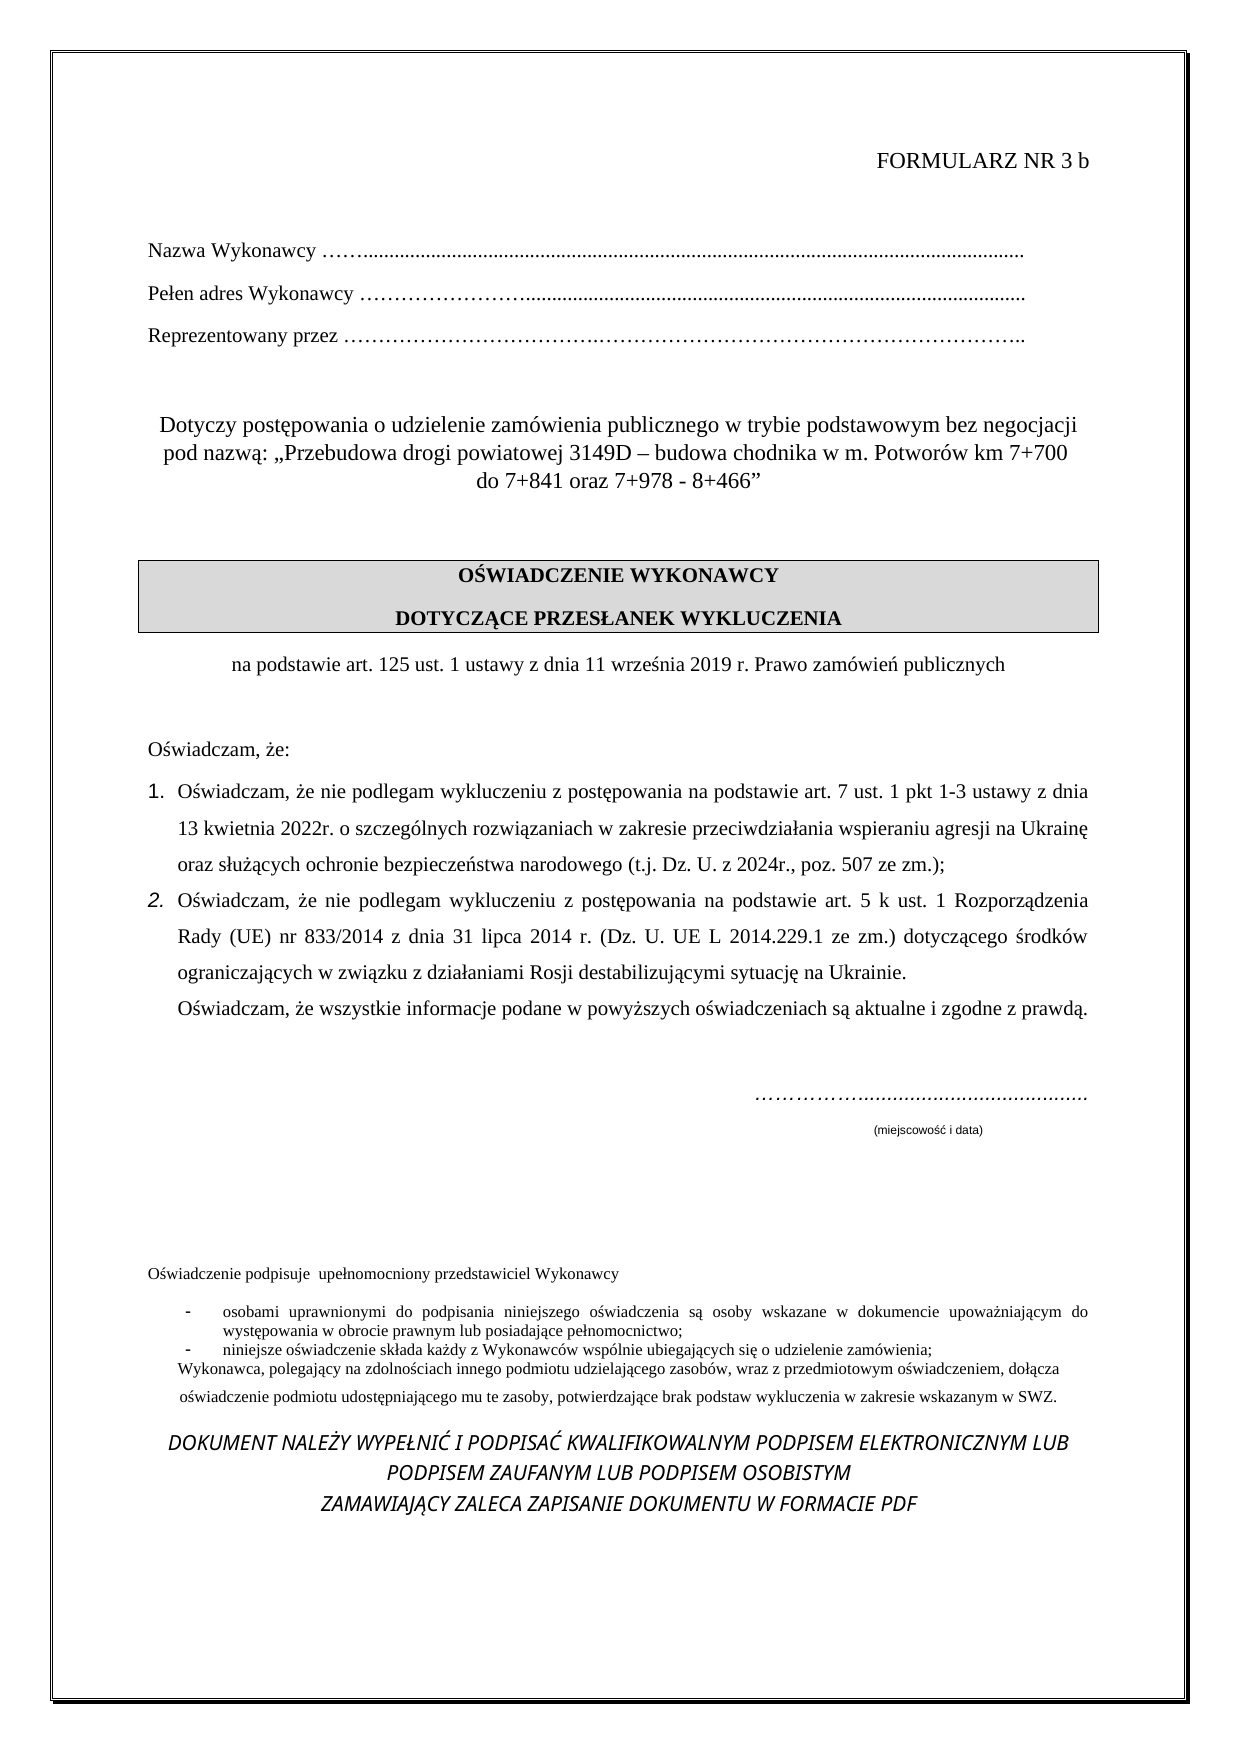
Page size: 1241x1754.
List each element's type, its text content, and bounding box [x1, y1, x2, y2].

list niniejsze oświadczenie składa każdy z Wykonawców wspólnie ubiegających się o udzielenie zamówienia; [185, 1340, 1089, 1359]
text FORMULARZ NR 3 b [148, 148, 1089, 174]
text OŚWIADCZENIE WYKONAWCY [139, 561, 1098, 587]
text Dotyczy postępowania o udzielenie zamówienia publicznego w trybie podstawowym bez negocjacji pod nazwą: „Przebudowa drogi powiatowej 3149D – budowa chodnika w m. Potworów km 7+700 do 7+841 oraz 7+978 - 8+466” [148, 411, 1089, 494]
text Wykonawca, polegający na zdolnościach innego podmiotu udzielającego zasobów, wraz z przedmiotowym oświadczeniem, dołącza oświadczenie podmiotu udostępniającego mu te zasoby, potwierdzające brak podstaw wykluczenia w zakresie wskazanym w SWZ. [148, 1359, 1089, 1409]
text DOTYCZĄCE PRZESŁANEK WYKLUCZENIA [139, 603, 1098, 632]
text Reprezentowany przez ……………………………….…………………………………………………….. [148, 323, 1119, 347]
text Oświadczenie podpisuje upełnomocniony przedstawiciel Wykonawcy [148, 1264, 1089, 1283]
list osobami uprawnionymi do podpisania niniejszego oświadczenia są osoby wskazane w dokumencie upoważniającym do występowania w obrocie prawnym lub posiadające pełnomocnictwo; [185, 1301, 1089, 1340]
text Nazwa Wykonawcy ……............................................................................................................................... [148, 238, 1119, 262]
text DOKUMENT NALEŻY WYPEŁNIĆ I PODPISAĆ KWALIFIKOWALNYM PODPISEM ELEKTRONICZNYM LUB PODPISEM ZAUFANYM LUB PODPISEM OSOBISTYM ZAMAWIAJĄCY ZALECA ZAPISANIE DOKUMENTU W FORMACIE PDF [148, 1428, 1089, 1517]
list Oświadczam, że nie podlegam wykluczeniu z postępowania na podstawie art. 5 k ust. 1 Rozporządzenia Rady (UE) nr 833/2014 z dnia 31 lipca 2014 r. (Dz. U. UE L 2014.229.1 ze zm.) dotyczącego środków ograniczających w związku z działaniami Rosji destabilizującymi sytuację na Ukrainie. [148, 887, 1089, 984]
text Pełen adres Wykonawcy ……………………................................................................................................ [148, 280, 1119, 304]
text (miejscowość i data) [738, 1123, 1045, 1147]
text Oświadczam, że wszystkie informacje podane w powyższych oświadczeniach są aktualne i zgodne z prawdą. [148, 996, 1089, 1020]
text na podstawie art. 125 ust. 1 ustawy z dnia 11 września 2019 r. Prawo zamówień publicznych [148, 651, 1089, 676]
text ……………........................................ [148, 1081, 1089, 1105]
list Oświadczam, że nie podlegam wykluczeniu z postępowania na podstawie art. 7 ust. 1 pkt 1-3 ustawy z dnia 13 kwietnia 2022r. o szczególnych rozwiązaniach w zakresie przeciwdziałania wspieraniu agresji na Ukrainę oraz służących ochronie bezpieczeństwa narodowego (t.j. Dz. U. z 2024r., poz. 507 ze zm.); [148, 779, 1089, 876]
text Oświadczam, że: [148, 737, 1089, 761]
